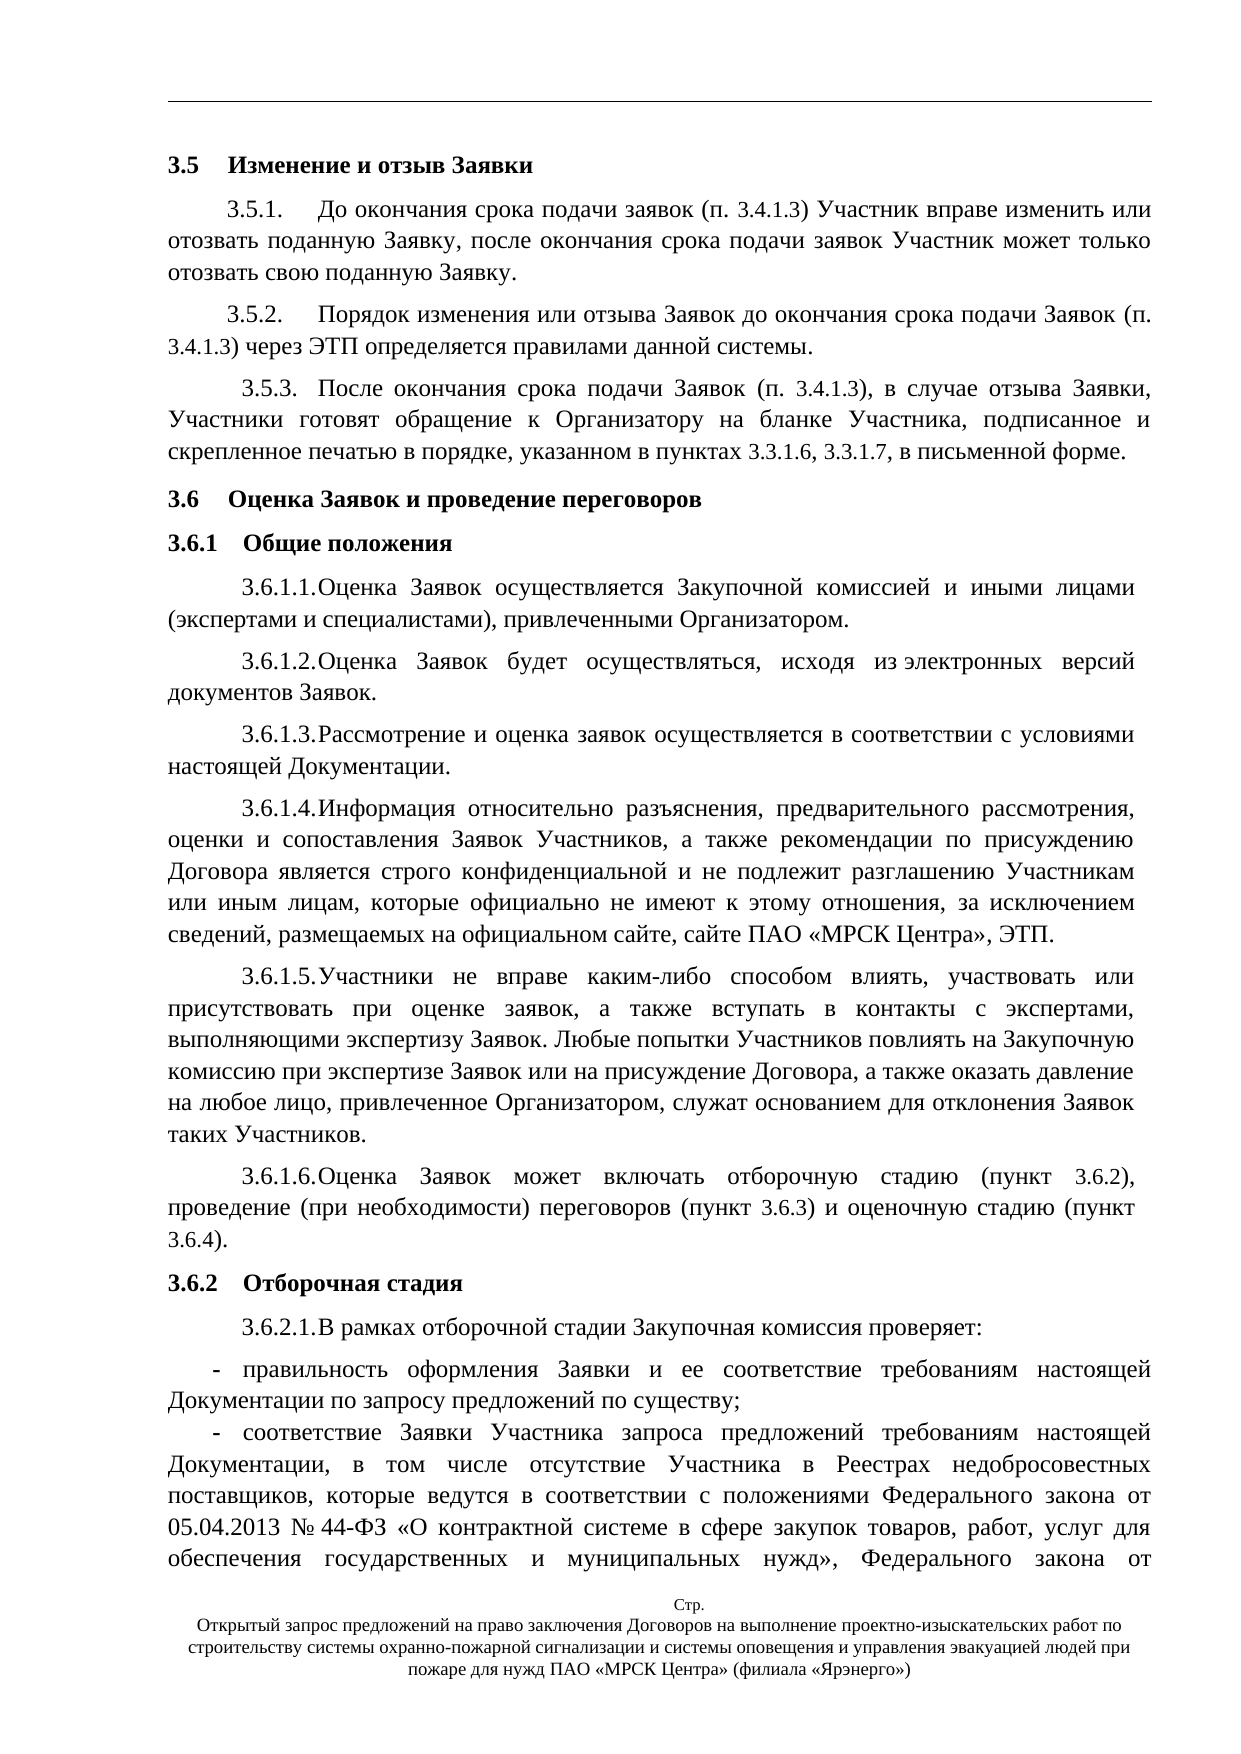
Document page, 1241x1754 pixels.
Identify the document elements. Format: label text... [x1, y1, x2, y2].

list Оценка Заявок будет осуществляться, исходя из электронных версий документов Заявок. [168, 646, 1135, 706]
list Участники не вправе каким-либо способом влиять, участвовать или присутствовать при оценке заявок, а также вступать в контакты с экспертами, выполняющими экспертизу Заявок. Любые попытки Участников повлиять на Закупочную комиссию при экспертизе Заявок или на присуждение Договора, а также оказать давление на любое лицо, привлеченное Организатором, служат основанием для отклонения Заявок таких Участников. [168, 961, 1135, 1148]
list В рамках отборочной стадии Закупочная комиссия проверяет: [168, 1312, 1135, 1341]
list Порядок изменения или отзыва Заявок до окончания срока подачи Заявок (п. 3.4.1.3) через ЭТП определяется правилами данной системы. [168, 299, 1152, 359]
list Информация относительно разъяснения, предварительного рассмотрения, оценки и сопоставления Заявок Участников, а также рекомендации по присуждению Договора является строго конфиденциальной и не подлежит разглашению Участникам или иным лицам, которые официально не имеют к этому отношения, за исключением сведений, размещаемых на официальном сайте, сайте ПАО «МРСК Центра», ЭТП. [168, 793, 1135, 948]
list После окончания срока подачи Заявок (п. 3.4.1.3), в случае отзыва Заявки, Участники готовят обращение к Организатору на бланке Участника, подписанное и скрепленное печатью в порядке, указанном в пунктах 3.3.1.6, 3.3.1.7, в письменной форме. [168, 373, 1152, 464]
list Рассмотрение и оценка заявок осуществляется в соответствии с условиями настоящей Документации. [168, 719, 1135, 779]
list правильность оформления Заявки и ее соответствие требованиям настоящей Документации по запросу предложений по существу; [168, 1354, 1152, 1414]
list Оценка Заявок может включать отборочную стадию (пункт 3.6.2), проведение (при необходимости) переговоров (пункт 3.6.3) и оценочную стадию (пункт 3.6.4). [168, 1161, 1135, 1253]
list До окончания срока подачи заявок (п. 3.4.1.3) Участник вправе изменить или отозвать поданную Заявку, после окончания срока подачи заявок Участник может только отозвать свою поданную Заявку. [168, 194, 1152, 286]
subtitle Отборочная стадия [168, 1268, 1152, 1297]
list Оценка Заявок осуществляется Закупочной комиссией и иными лицами (экспертами и специалистами), привлеченными Организатором. [168, 572, 1135, 632]
subtitle Оценка Заявок и проведение переговоров [168, 484, 1152, 513]
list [168, 1417, 1152, 1572]
subtitle Общие положения [168, 528, 1152, 557]
subtitle Изменение и отзыв Заявки [168, 150, 1152, 179]
